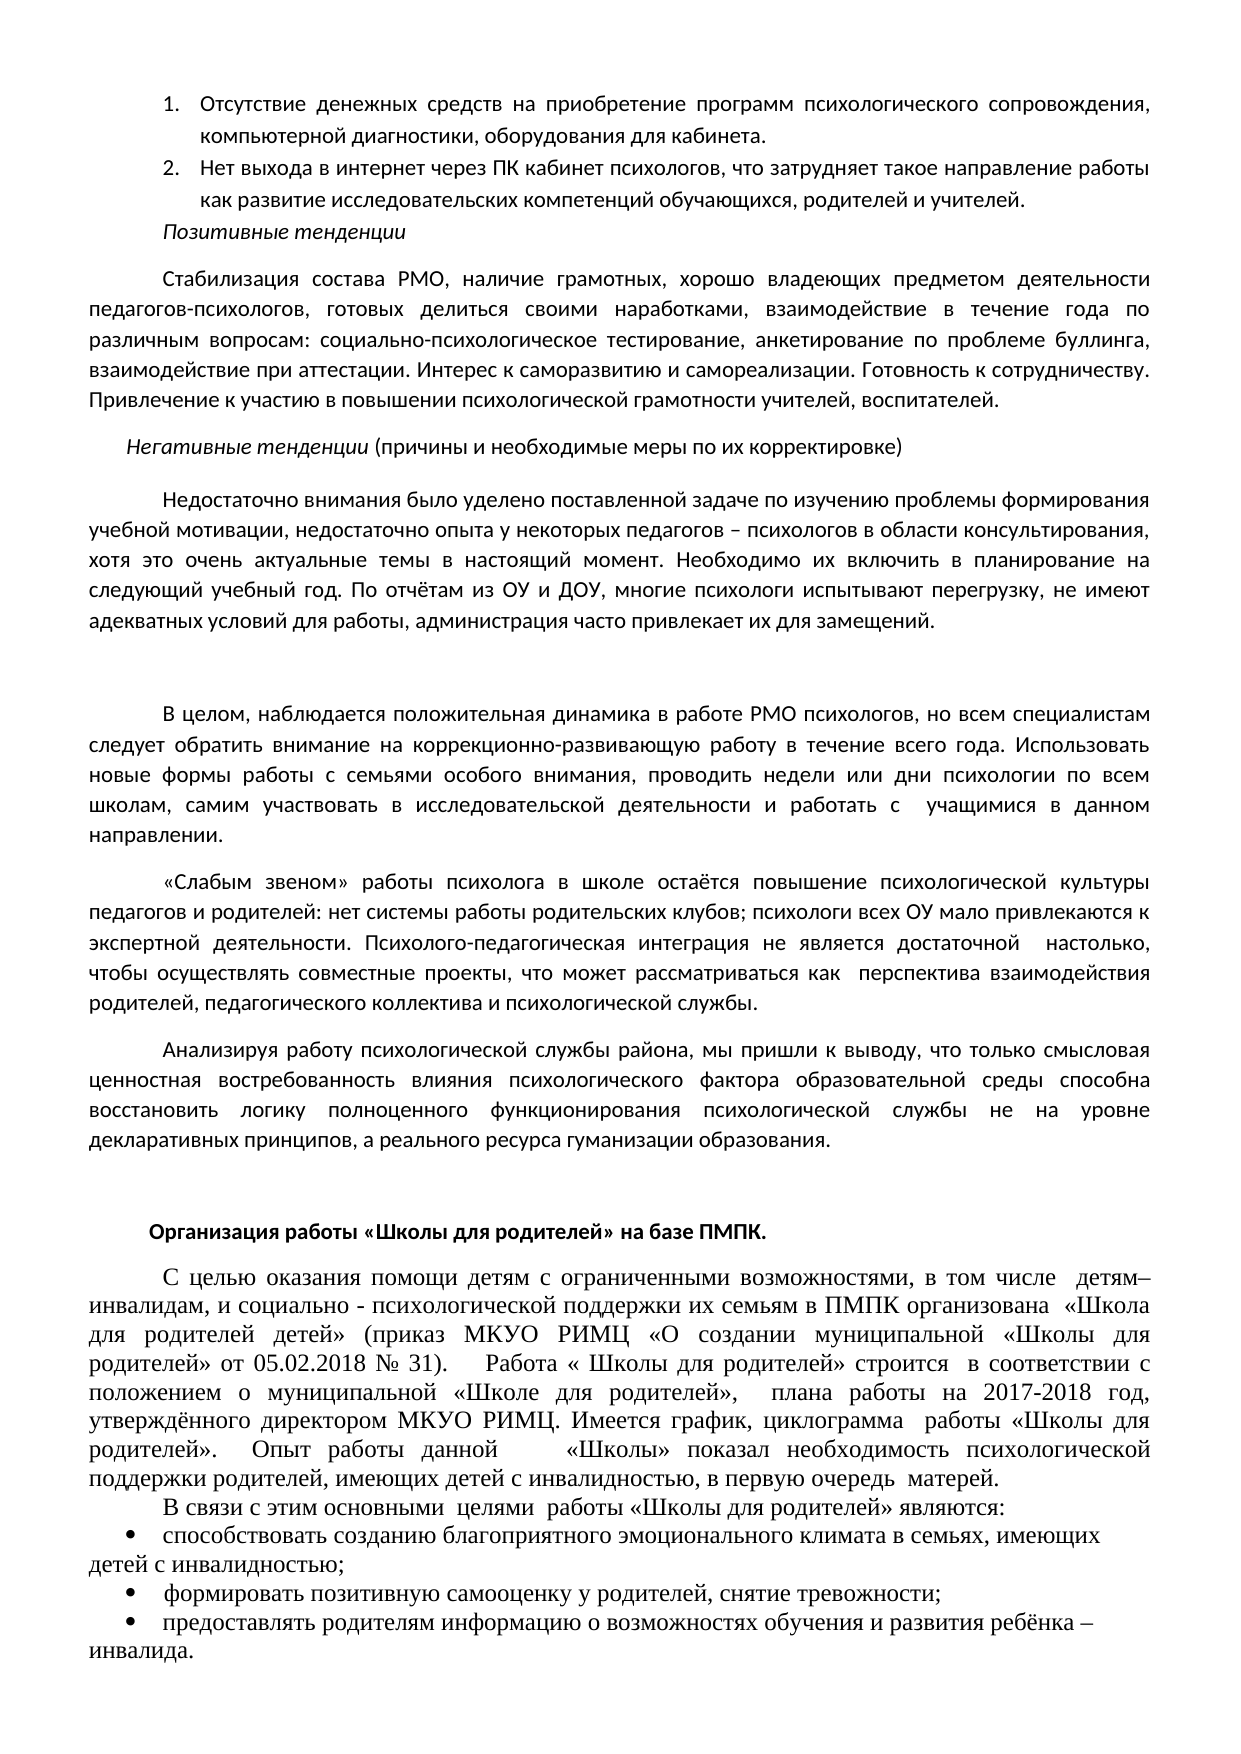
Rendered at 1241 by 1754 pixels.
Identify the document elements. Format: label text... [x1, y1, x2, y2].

text С целью оказания помощи детям с ограниченными возможностями, в том числе детям–инвалидам, и социально - психологической поддержки их семьям в ПМПК организована «Школа для родителей детей» (приказ МКУО РИМЦ «О создании муниципальной «Школы для родителей» от 05.02.2018 № 31). Работа « Школы для родителей» строится в соответствии с положением о муниципальной «Школе для родителей», плана работы на 2017-2018 год, утверждённого директором МКУО РИМЦ. Имеется график, циклограмма работы «Школы для родителей». Опыт работы данной «Школы» показал необходимость психологической поддержки родителей, имеющих детей с инвалидностью, в первую очередь матерей. [89, 1262, 1152, 1492]
text В связи с этим основными целями работы «Школы для родителей» являются: [89, 1492, 1152, 1521]
text Стабилизация состава РМО, наличие грамотных, хорошо владеющих предметом деятельности педагогов-психологов, готовых делиться своими наработками, взаимодействие в течение года по различным вопросам: социально-психологическое тестирование, анкетирование по проблеме буллинга, взаимодействие при аттестации. Интерес к саморазвитию и самореализации. Готовность к сотрудничеству. Привлечение к участию в повышении психологической грамотности учителей, воспитателей. [89, 264, 1152, 413]
text Организация работы «Школы для родителей» на базе ПМПК. [89, 1217, 1152, 1245]
list Негативные тенденции (причины и необходимые меры по их корректировке) [89, 432, 1152, 460]
text Анализируя работу психологической службы района, мы пришли к выводу, что только смысловая ценностная востребованность влияния психологического фактора образовательной среды способна восстановить логику полноценного функционирования психологической службы не на уровне декларативных принципов, а реального ресурса гуманизации образования. [89, 1035, 1152, 1154]
list предоставлять родителям информацию о возможностях обучения и развития ребёнка – инвалида. [89, 1607, 1152, 1664]
text Недостаточно внимания было уделено поставленной задаче по изучению проблемы формирования учебной мотивации, недостаточно опыта у некоторых педагогов – психологов в области консультирования, хотя это очень актуальные темы в настоящий момент. Необходимо их включить в планирование на следующий учебный год. По отчётам из ОУ и ДОУ, многие психологи испытывают перегрузку, не имеют адекватных условий для работы, администрация часто привлекает их для замещений. [89, 485, 1152, 634]
list способствовать созданию благоприятного эмоционального климата в семьях, имеющих детей с инвалидностью; [89, 1521, 1152, 1578]
list формировать позитивную самооценку у родителей, снятие тревожности; [126, 1578, 1152, 1607]
text Позитивные тенденции [89, 217, 1152, 245]
list Отсутствие денежных средств на приобретение программ психологического сопровождения, компьютерной диагностики, оборудования для кабинета. [162, 89, 1152, 149]
text В целом, наблюдается положительная динамика в работе РМО психологов, но всем специалистам следует обратить внимание на коррекционно-развивающую работу в течение всего года. Использовать новые формы работы с семьями особого внимания, проводить недели или дни психологии по всем школам, самим участвовать в исследовательской деятельности и работать с учащимися в данном направлении. [89, 699, 1152, 848]
list Нет выхода в интернет через ПК кабинет психологов, что затрудняет такое направление работы как развитие исследовательских компетенций обучающихся, родителей и учителей. [162, 153, 1152, 213]
text «Слабым звеном» работы психолога в школе остаётся повышение психологической культуры педагогов и родителей: нет системы работы родительских клубов; психологи всех ОУ мало привлекаются к экспертной деятельности. Психолого-педагогическая интеграция не является достаточной настолько, чтобы осуществлять совместные проекты, что может рассматриваться как перспектива взаимодействия родителей, педагогического коллектива и психологической службы. [89, 867, 1152, 1016]
